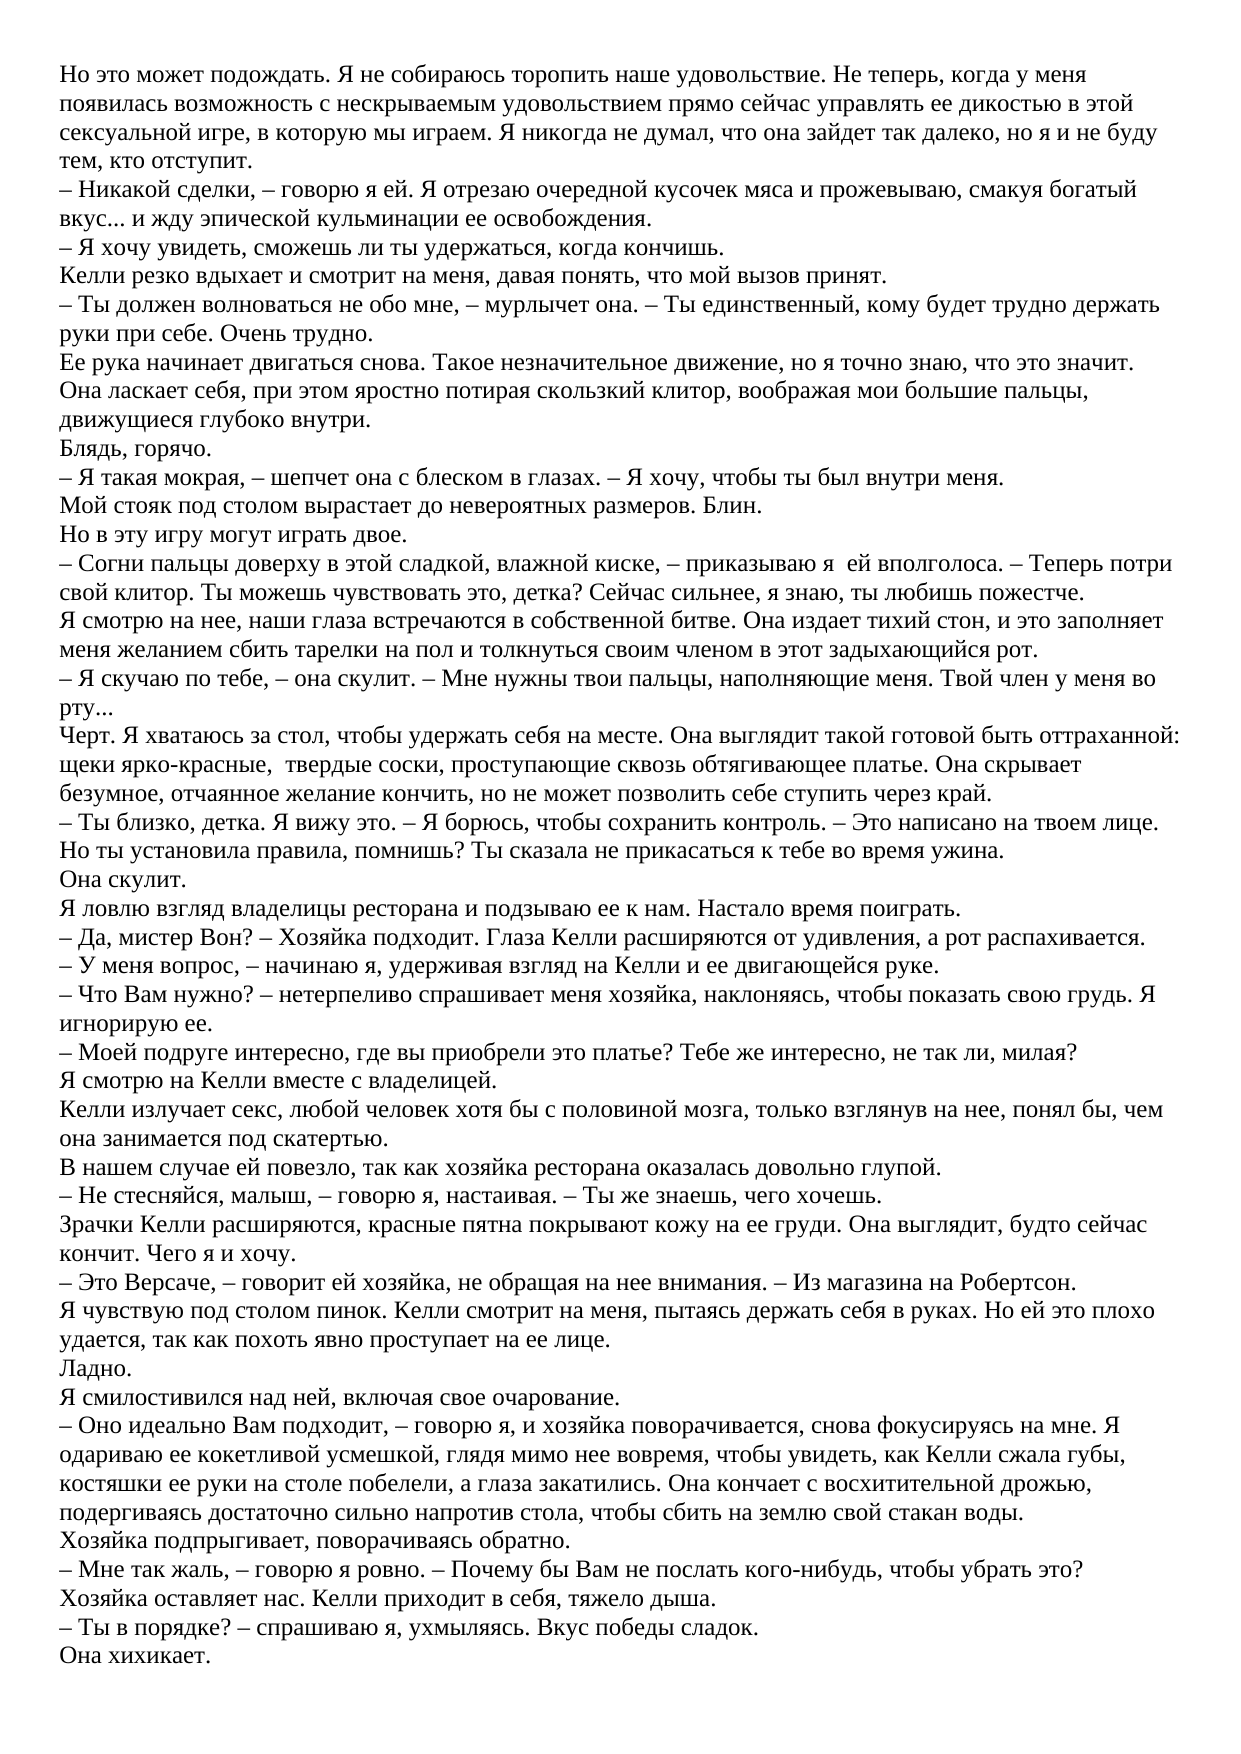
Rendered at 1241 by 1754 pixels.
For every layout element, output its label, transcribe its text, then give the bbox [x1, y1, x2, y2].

text В нашем случае ей повезло, так как хозяйка ресторана оказалась довольно глупой. – Не стесняйся, малыш, – говорю я, настаивая. – Ты же знаешь, чего хочешь. Зрачки Келли расширяются, красные пятна покрывают кожу на ее груди. Она выглядит, будто сейчас кончит. Чего я и хочу. – Это Версаче, – говорит ей хозяйка, не обращая на нее внимания. – Из магазина на Робертсон. Я чувствую под столом пинок. Келли смотрит на меня, пытаясь держать себя в руках. Но ей это плохо удается, так как похоть явно проступает на ее лице. Ладно. [59, 1152, 1181, 1382]
text – Да, мистер Вон? – Хозяйка подходит. Глаза Келли расширяются от удивления, а рот распахивается. – У меня вопрос, – начинаю я, удерживая взгляд на Келли и ее двигающейся руке. – Что Вам нужно? – нетерпеливо спрашивает меня хозяйка, наклоняясь, чтобы показать свою грудь. Я игнорирую ее. – Моей подруге интересно, где вы приобрели это платье? Тебе же интересно, не так ли, милая? Я смотрю на Келли вместе с владелицей. Келли излучает секс, любой человек хотя бы с половиной мозга, только взглянув на нее, понял бы, чем она занимается под скатертью. [59, 922, 1181, 1152]
text Черт. Я хватаюсь за стол, чтобы удержать себя на месте. Она выглядит такой готовой быть оттраханной: щеки ярко-красные, твердые соски, проступающие сквозь обтягивающее платье. Она скрывает безумное, отчаянное желание кончить, но не может позволить себе ступить через край. – Ты близко, детка. Я вижу это. – Я борюсь, чтобы сохранить контроль. – Это написано на твоем лице. Но ты установила правила, помнишь? Ты сказала не прикасаться к тебе во время ужина. Она скулит. Я ловлю взгляд владелицы ресторана и подзываю ее к нам. Настало время поиграть. [59, 720, 1181, 922]
text Блядь, горячо. – Я такая мокрая, – шепчет она с блеском в глазах. – Я хочу, чтобы ты был внутри меня. Мой стояк под столом вырастает до невероятных размеров. Блин. Но в эту игру могут играть двое. – Согни пальцы доверху в этой сладкой, влажной киске, – приказываю я ей вполголоса. – Теперь потри свой клитор. Ты можешь чувствовать это, детка? Сейчас сильнее, я знаю, ты любишь пожестче. Я смотрю на нее, наши глаза встречаются в собственной битве. Она издает тихий стон, и это заполняет меня желанием сбить тарелки на пол и толкнуться своим членом в этот задыхающийся рот. – Я скучаю по тебе, – она скулит. – Мне нужны твои пальцы, наполняющие меня. Твой член у меня во рту... [59, 433, 1181, 720]
text Ее рука начинает двигаться снова. Такое незначительное движение, но я точно знаю, что это значит. Она ласкает себя, при этом яростно потирая скользкий клитор, воображая мои большие пальцы, движущиеся глубоко внутри. [59, 347, 1181, 433]
text Я смилостивился над ней, включая свое очарование. [59, 1382, 1181, 1410]
text – Я хочу увидеть, сможешь ли ты удержаться, когда кончишь. Келли резко вдыхает и смотрит на меня, давая понять, что мой вызов принят. – Ты должен волноваться не обо мне, – мурлычет она. – Ты единственный, кому будет трудно держать руки при себе. Очень трудно. [59, 232, 1181, 347]
text – Оно идеально Вам подходит, – говорю я, и хозяйка поворачивается, снова фокусируясь на мне. Я одариваю ее кокетливой усмешкой, глядя мимо нее вовремя, чтобы увидеть, как Келли сжала губы, костяшки ее руки на столе побелели, а глаза закатились. Она кончает с восхитительной дрожью, подергиваясь достаточно сильно напротив стола, чтобы сбить на землю свой стакан воды. Хозяйка подпрыгивает, поворачиваясь обратно. – Мне так жаль, – говорю я ровно. – Почему бы Вам не послать кого-нибудь, чтобы убрать это? [59, 1410, 1181, 1583]
text Но это может подождать. Я не собираюсь торопить наше удовольствие. Не теперь, когда у меня появилась возможность с нескрываемым удовольствием прямо сейчас управлять ее дикостью в этой сексуальной игре, в которую мы играем. Я никогда не думал, что она зайдет так далеко, но я и не буду тем, кто отступит. – Никакой сделки, – говорю я ей. Я отрезаю очередной кусочек мяса и прожевываю, смакуя богатый вкус... и жду эпической кульминации ее освобождения. [59, 59, 1181, 232]
text Хозяйка оставляет нас. Келли приходит в себя, тяжело дыша. – Ты в порядке? – спрашиваю я, ухмыляясь. Вкус победы сладок. Она хихикает. [59, 1583, 1181, 1669]
